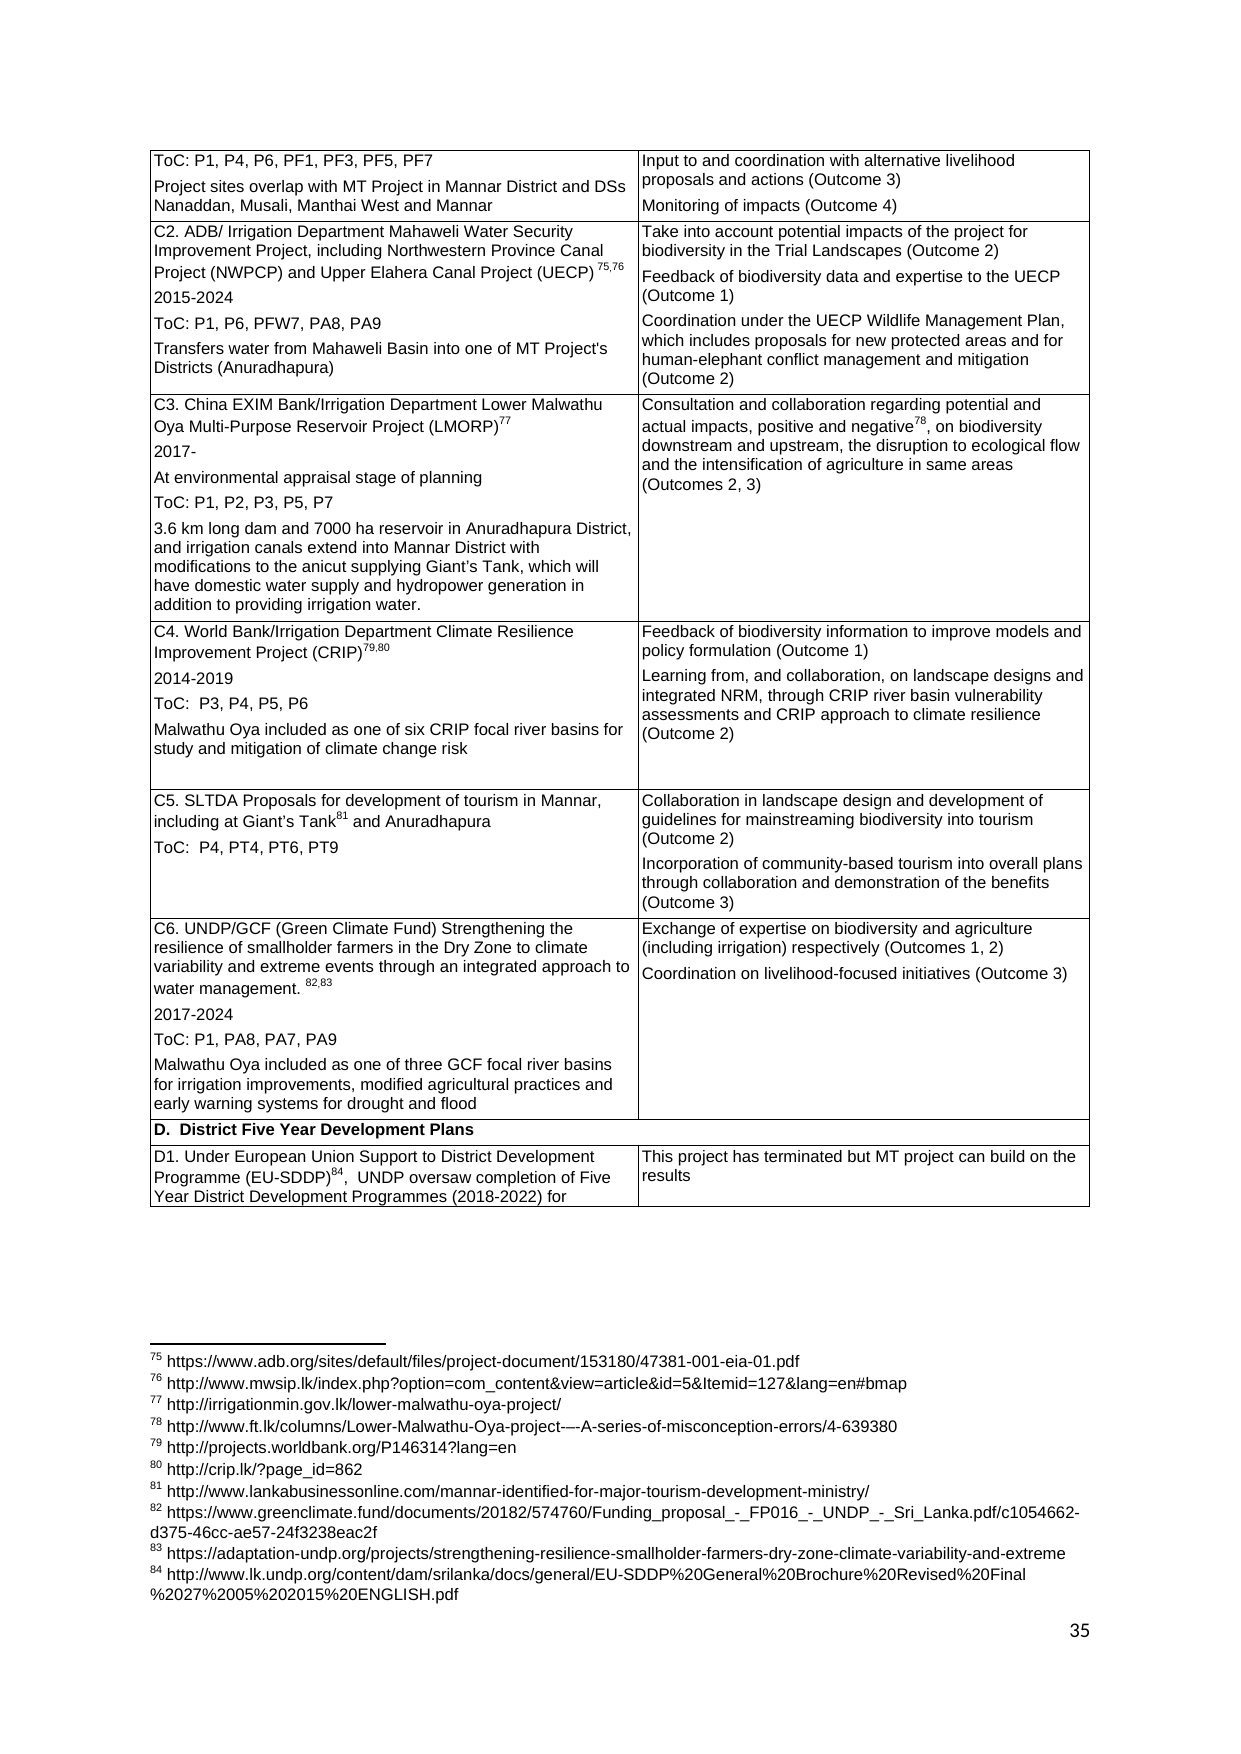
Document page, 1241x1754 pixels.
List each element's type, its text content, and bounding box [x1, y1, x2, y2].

table_cell Feedback of biodiversity information to improve models and policy formulation (Outcome 1) Learning from, and collaboration, on landscape designs and integrated NRM, through CRIP river basin vulnerability assessments and CRIP approach to climate resilience (Outcome 2) [639, 622, 1089, 789]
table_cell Collaboration in landscape design and development of guidelines for mainstreaming biodiversity into tourism (Outcome 2) Incorporation of community-based tourism into overall plans through collaboration and demonstration of the benefits (Outcome 3) [639, 790, 1089, 918]
table_cell D. District Five Year Development Plans [151, 1120, 1089, 1145]
table_cell C2. ADB/ Irrigation Department Mahaweli Water Security Improvement Project, including Northwestern Province Canal Project (NWPCP) and Upper Elahera Canal Project (UECP) , 2015-2024 ToC: P1, P6, PFW7, PA8, PA9 Transfers water from Mahaweli Basin into one of MT Project's Districts (Anuradhapura) [151, 222, 638, 394]
table_cell Take into account potential impacts of the project for biodiversity in the Trial Landscapes (Outcome 2) Feedback of biodiversity data and expertise to the UECP (Outcome 1) Coordination under the UECP Wildlife Management Plan, which includes proposals for new protected areas and for human-elephant conflict management and mitigation (Outcome 2) [639, 222, 1089, 394]
table_cell C6. UNDP/GCF (Green Climate Fund) Strengthening the resilience of smallholder farmers in the Dry Zone to climate variability and extreme events through an integrated approach to water management. , 2017-2024 ToC: P1, PA8, PA7, PA9 Malwathu Oya included as one of three GCF focal river basins for irrigation improvements, modified agricultural practices and early warning systems for drought and flood [151, 919, 638, 1119]
table_cell C4. World Bank/Irrigation Department Climate Resilience Improvement Project (CRIP), 2014-2019 ToC: P3, P4, P5, P6 Malwathu Oya included as one of six CRIP focal river basins for study and mitigation of climate change risk [151, 622, 638, 789]
table_cell D1. Under European Union Support to District Development Programme (EU-SDDP), UNDP oversaw completion of Five Year District Development Programmes (2018-2022) for Anuradhapura, Mannar and Vavuniya ToC: P1, P2, P3 [151, 1146, 638, 1206]
table_cell Exchange of expertise on biodiversity and agriculture (including irrigation) respectively (Outcomes 1, 2) Coordination on livelihood-focused initiatives (Outcome 3) [639, 919, 1089, 1119]
table_cell C3. China EXIM Bank/Irrigation Department Lower Malwathu Oya Multi-Purpose Reservoir Project (LMORP) 2017- At environmental appraisal stage of planning ToC: P1, P2, P3, P5, P7 3.6 km long dam and 7000 ha reservoir in Anuradhapura District, and irrigation canals extend into Mannar District with modifications to the anicut supplying Giant’s Tank, which will have domestic water supply and hydropower generation in addition to providing irrigation water. [151, 395, 638, 621]
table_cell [151, 151, 638, 221]
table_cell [639, 151, 1089, 221]
table_cell Consultation and collaboration regarding potential and actual impacts, positive and negative, on biodiversity downstream and upstream, the disruption to ecological flow and the intensification of agriculture in same areas (Outcomes 2, 3) [639, 395, 1089, 621]
table_cell C5. SLTDA Proposals for development of tourism in Mannar, including at Giant’s Tank and Anuradhapura ToC: P4, PT4, PT6, PT9 [151, 790, 638, 918]
table_cell This project has terminated but MT project can build on the results [639, 1146, 1089, 1206]
